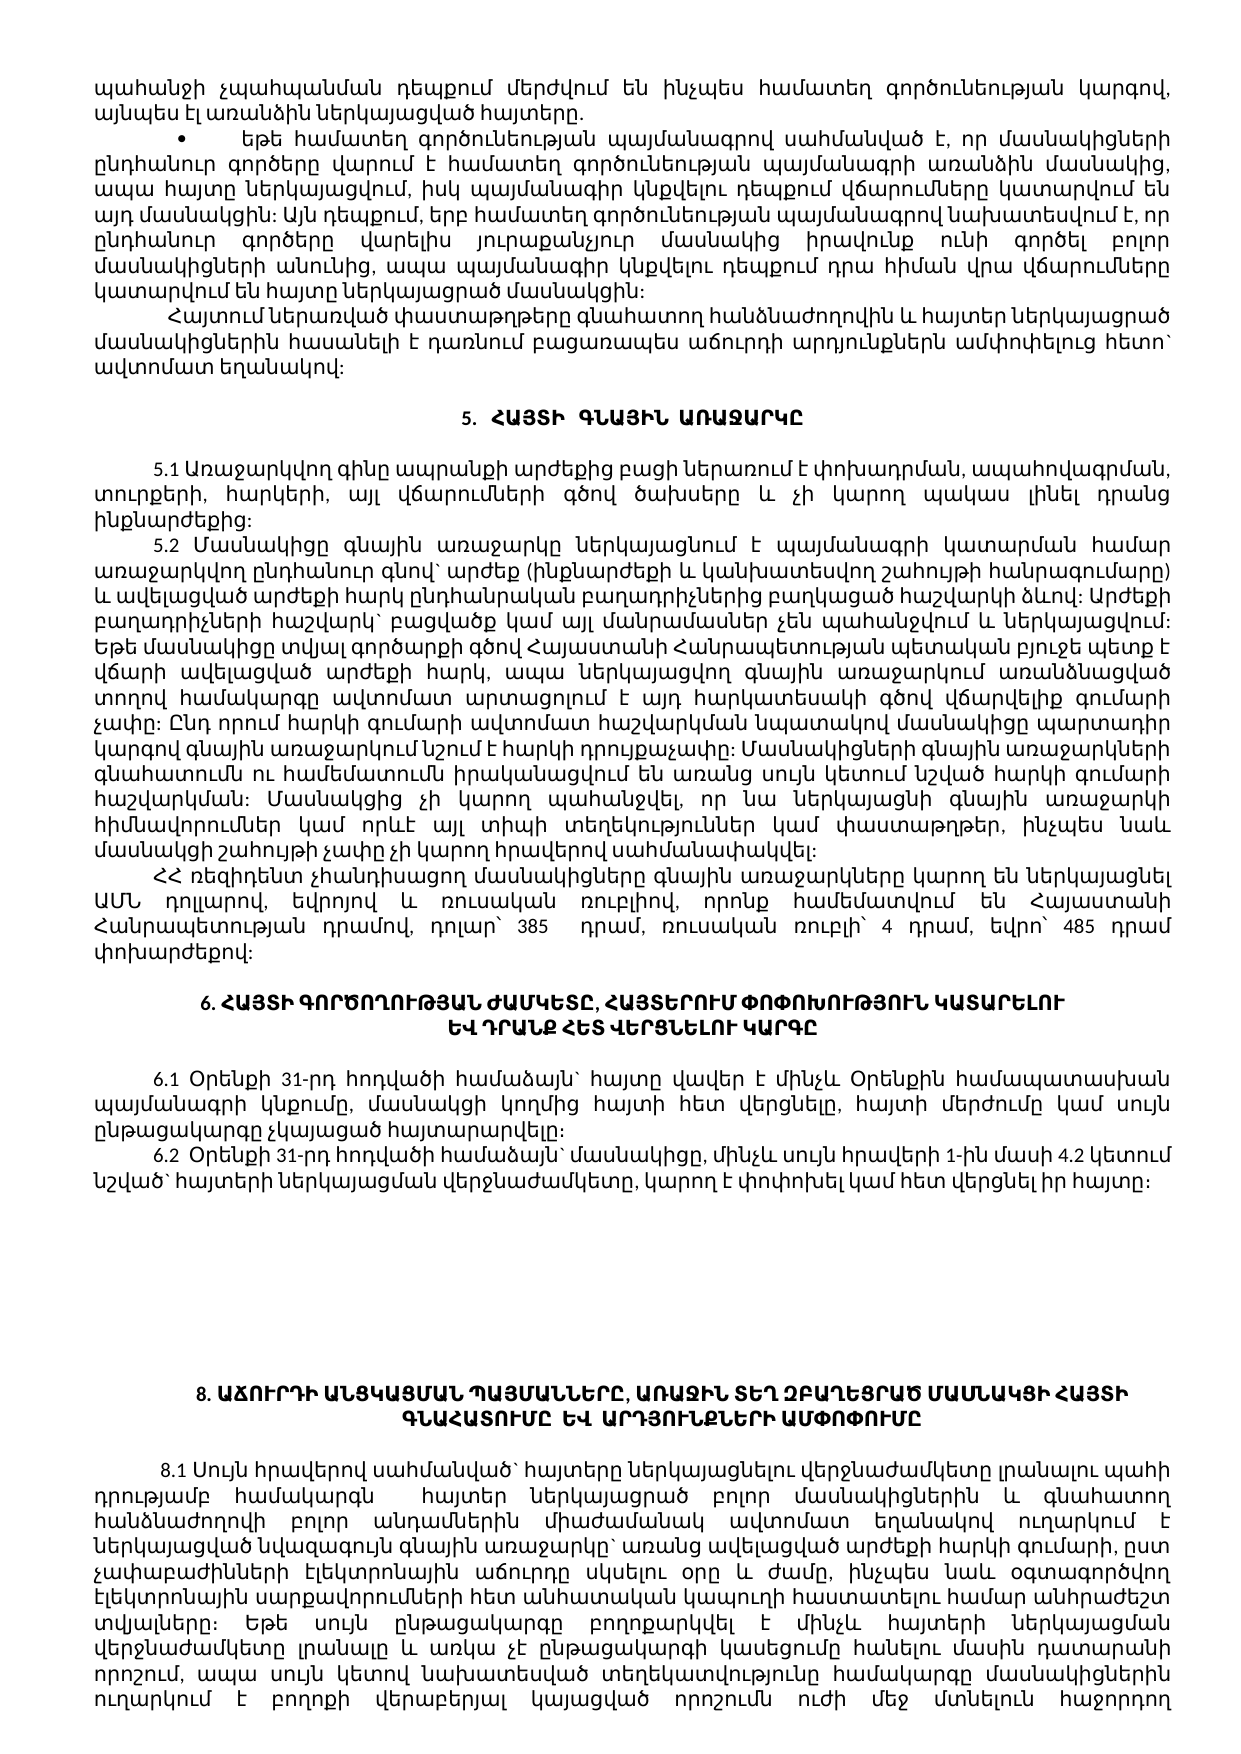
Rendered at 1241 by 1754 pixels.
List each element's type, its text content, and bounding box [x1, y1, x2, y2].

text 5.2 Մասնակիցը գնային առաջարկը ներկայացնում է պայմանագրի կատարման համար առաջարկվող ընդհանուր գնով` արժեք (ինքնարժեքի և կանխատեսվող շահույթի հանրագումարը) և ավելացված արժեքի հարկ ընդհանրական բաղադրիչներից բաղկացած հաշվարկի ձևով: Արժեքի բաղադրիչների հաշվարկ` բացվածք կամ այլ մանրամասներ չեն պահանջվում և ներկայացվում: Եթե մասնակիցը տվյալ գործարքի գծով Հայաստանի Հանրապետության պետական բյուջե պետք է վճարի ավելացված արժեքի հարկ, ապա ներկայացվող գնային առաջարկում առանձնացված տողով համակարգը ավտոմատ արտացոլում է այդ հարկատեսակի գծով վճարվելիք գումարի չափը: Ընդ որում հարկի գումարի ավտոմատ հաշվարկման նպատակով մասնակիցը պարտադիր կարգով գնային առաջարկում նշում է հարկի դրույքաչափը: Մասնակիցների գնային առաջարկների գնահատումն ու համեմատումն իրականացվում են առանց սույն կետում նշված հարկի գումարի հաշվարկման: Մասնակցից չի կարող պահանջվել, որ նա ներկայացնի գնային առաջարկի հիմնավորումներ կամ որևէ այլ տիպի տեղեկություններ կամ փաստաթղթեր, ինչպես նաև մասնակցի շահույթի չափը չի կարող հրավերով սահմանափակվել: [94, 532, 1171, 863]
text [94, 1457, 1171, 1712]
text 6. ՀԱՅՏԻ ԳՈՐԾՈՂՈՒԹՅԱՆ ԺԱՄԿԵՏԸ, ՀԱՅՏԵՐՈՒՄ ՓՈՓՈԽՈՒԹՅՈՒՆ ԿԱՏԱՐԵԼՈՒ [94, 990, 1171, 1015]
text 5. ՀԱՅՏԻ ԳՆԱՅԻՆ ԱՌԱՋԱՐԿԸ [94, 405, 1171, 431]
text 5.1 Առաջարկվող գինը ապրանքի արժեքից բացի ներառում է փոխադրման, ապահովագրման, տուրքերի, հարկերի, այլ վճարումների գծով ծախսերը և չի կարող պակաս լինել դրանց ինքնարժեքից: [94, 456, 1171, 532]
text Հայտում ներառված փաստաթղթերը գնահատող հանձնաժողովին և հայտեր ներկայացրած մասնակիցներին հասանելի է դառնում բացառապես աճուրդի արդյունքներն ամփոփելուց հետո` ավտոմատ եղանակով: [94, 304, 1171, 380]
text ԳՆԱՀԱՏՈՒՄԸ ԵՎ ԱՐԴՅՈՒՆՔՆԵՐԻ ԱՄՓՈՓՈՒՄԸ [94, 1407, 1171, 1432]
list եթե համատեղ գործունեության պայմանագրով սահմանված է, որ մասնակիցների ընդհանուր գործերը վարում է համատեղ գործունեության պայմանագրի առանձին մասնակից, ապա հայտը ներկայացվում, իսկ պայմանագիր կնքվելու դեպքում վճարումները կատարվում են այդ մասնակցին: Այն դեպքում, երբ համատեղ գործունեության պայմանագրով նախատեսվում է, որ ընդհանուր գործերը վարելիս յուրաքանչյուր մասնակից իրավունք ունի գործել բոլոր մասնակիցների անունից, ապա պայմանագիր կնքվելու դեպքում դրա հիման վրա վճարումները կատարվում են հայտը ներկայացրած մասնակցին: [94, 126, 1171, 304]
text 8. ԱՃՈՒՐԴԻ ԱՆՑԿԱՑՄԱՆ ՊԱՅՄԱՆՆԵՐԸ, ԱՌԱՋԻՆ ՏԵՂ ԶԲԱՂԵՑՐԱԾ ՄԱՍՆԱԿՑԻ ՀԱՅՏԻ [94, 1381, 1171, 1407]
text 6.1 Օրենքի 31-րդ հոդվածի համաձայն` հայտը վավեր է մինչև Օրենքին համապատասխան պայմանագրի կնքումը, մասնակցի կողմից հայտի հետ վերցնելը, հայտի մերժումը կամ սույն ընթացակարգը չկայացած հայտարարվելը։ [94, 1066, 1171, 1142]
text ԵՎ ԴՐԱՆՔ ՀԵՏ ՎԵՐՑՆԵԼՈՒ ԿԱՐԳԸ [94, 1015, 1171, 1041]
text 6.2 Օրենքի 31-րդ հոդվածի համաձայն` մասնակիցը, մինչև սույն հրավերի 1-ին մասի 4.2 կետում նշված` հայտերի ներկայացման վերջնաժամկետը, կարող է փոփոխել կամ հետ վերցնել իր հայտը։ [94, 1142, 1171, 1193]
text ՀՀ ռեզիդենտ չհանդիսացող մասնակիցները գնային առաջարկները կարող են ներկայացնել ԱՄՆ դոլլարով, եվրոյով և ռուսական ռուբլիով, որոնք համեմատվում են Հայաստանի Հանրապետության դրամով, դոլար՝ 385 դրամ, ռուսական ռուբլի՝ 4 դրամ, եվրո՝ 485 դրամ փոխարժեքով: [94, 863, 1171, 964]
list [94, 75, 1171, 126]
